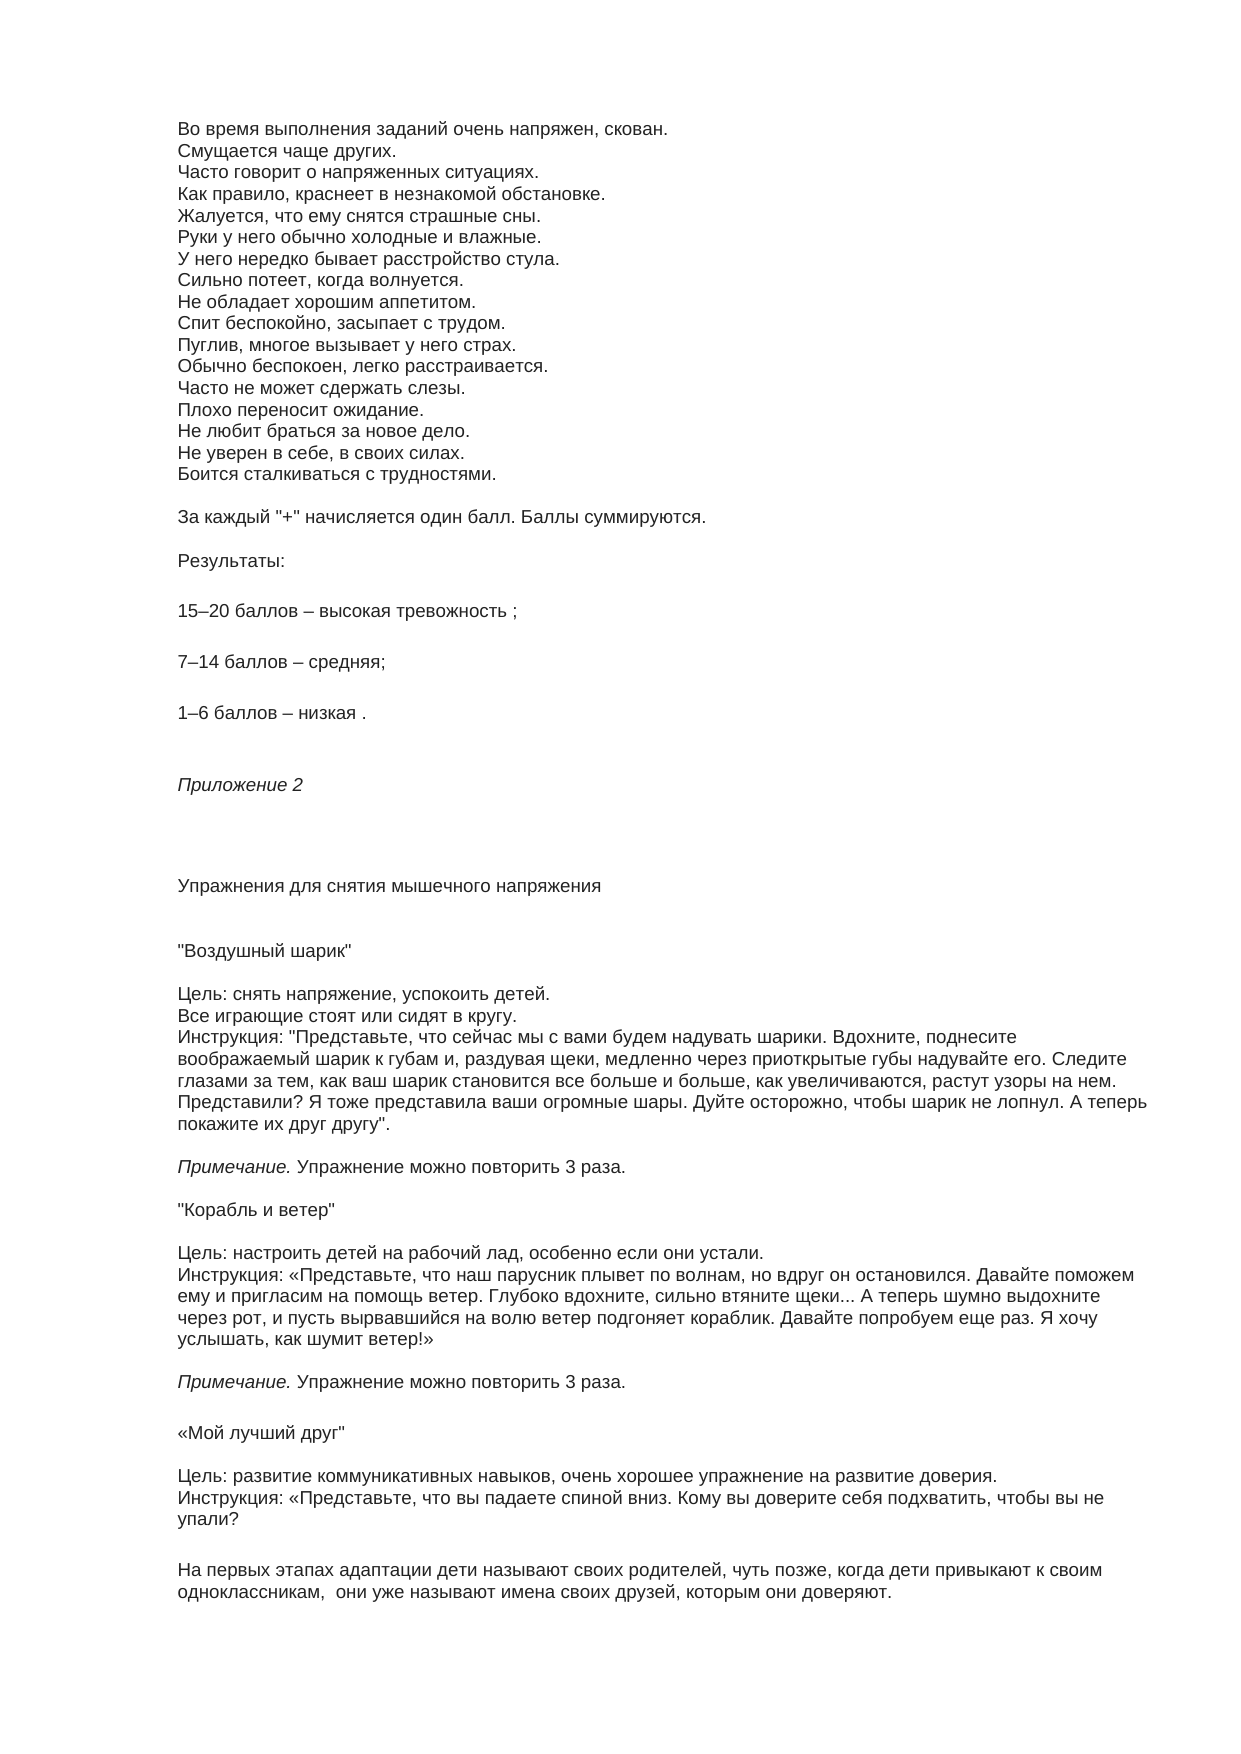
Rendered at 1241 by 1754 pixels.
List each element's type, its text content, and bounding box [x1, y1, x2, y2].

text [177, 1559, 1152, 1624]
text 1–6 баллов – низкая . [177, 702, 1152, 723]
text «Мой лучший друг" Цель: развитие коммуникативных навыков, очень хорошее упражнение на развитие доверия. Инструкция: «Представьте, что вы падаете спиной вниз. Кому вы доверите себя подхватить, чтобы вы не упали? [177, 1422, 1152, 1530]
text 15–20 баллов – высокая тревожность ; [177, 600, 1152, 622]
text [177, 118, 1152, 571]
text 7–14 баллов – средняя; [177, 651, 1152, 672]
text Приложение 2 [177, 752, 1152, 795]
text Упражнения для снятия мышечного напряжения "Воздушный шарик" Цель: снять напряжение, успокоить детей. Все играющие стоят или сидят в кругу. Инструкция: "Представьте, что сейчас мы с вами будем надувать шарики. Вдохните, поднесите воображаемый шарик к губам и, раздувая щеки, медленно через приоткрытые губы надувайте его. Следите глазами за тем, как ваш шарик становится все больше и больше, как увеличиваются, растут узоры на нем. Представили? Я тоже представила ваши огромные шары. Дуйте осторожно, чтобы шарик не лопнул. А теперь покажите их друг другу". Примечание. Упражнение можно повторить 3 раза. "Корабль и ветер" Цель: настроить детей на рабочий лад, особенно если они устали. Инструкция: «Представьте, что наш парусник плывет по волнам, но вдруг он остановился. Давайте поможем ему и пригласим на помощь ветер. Глубоко вдохните, сильно втяните щеки... А теперь шумно выдохните через рот, и пусть вырвавшийся на волю ветер подгоняет кораблик. Давайте попробуем еще раз. Я хочу услышать, как шумит ветер!» Примечание. Упражнение можно повторить 3 раза. [177, 875, 1152, 1393]
